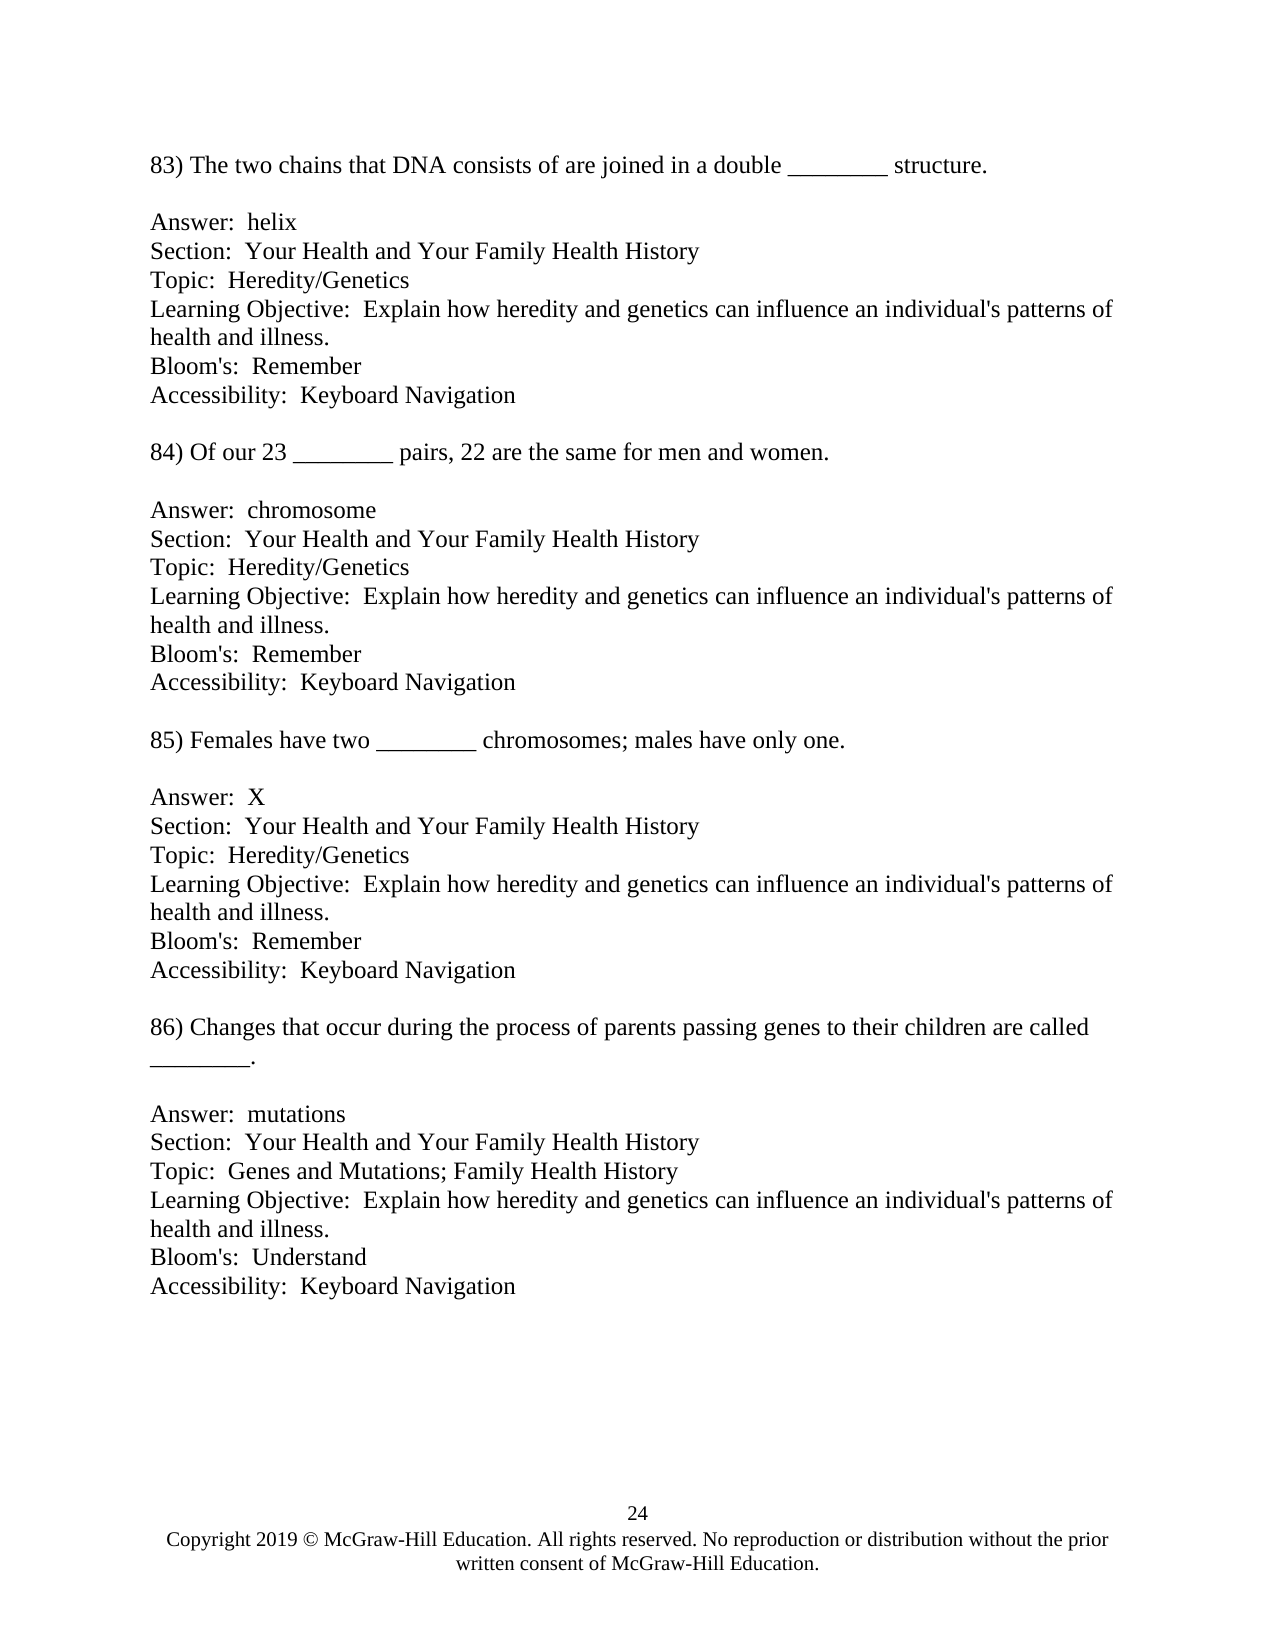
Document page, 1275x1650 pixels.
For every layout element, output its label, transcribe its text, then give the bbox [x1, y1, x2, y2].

text Bloom's: Remember [150, 926, 1125, 955]
text Section: Your Health and Your Family Health History [150, 236, 1125, 265]
text Answer: mutations [150, 1099, 1125, 1127]
text Bloom's: Understand [150, 1242, 1125, 1271]
text 84) Of our 23 ________ pairs, 22 are the same for men and women. [150, 437, 1125, 466]
text Topic: Heredity/Genetics [150, 265, 1125, 294]
text Answer: X [150, 782, 1125, 811]
text Answer: chromosome [150, 495, 1125, 524]
text Learning Objective: Explain how heredity and genetics can influence an individual's patterns of health and illness. [150, 581, 1125, 639]
text Accessibility: Keyboard Navigation [150, 667, 1125, 696]
text Accessibility: Keyboard Navigation [150, 380, 1125, 409]
text Learning Objective: Explain how heredity and genetics can influence an individual's patterns of health and illness. [150, 869, 1125, 926]
text Section: Your Health and Your Family Health History [150, 1127, 1125, 1156]
text Learning Objective: Explain how heredity and genetics can influence an individual's patterns of health and illness. [150, 1185, 1125, 1242]
text 83) The two chains that DNA consists of are joined in a double ________ structure. [150, 150, 1125, 179]
text Bloom's: Remember [150, 639, 1125, 667]
text Section: Your Health and Your Family Health History [150, 811, 1125, 840]
text Answer: helix [150, 207, 1125, 236]
text Topic: Heredity/Genetics [150, 840, 1125, 869]
text Bloom's: Remember [150, 351, 1125, 380]
text Learning Objective: Explain how heredity and genetics can influence an individual's patterns of health and illness. [150, 294, 1125, 351]
text Topic: Heredity/Genetics [150, 552, 1125, 581]
text Accessibility: Keyboard Navigation [150, 955, 1125, 984]
text 86) Changes that occur during the process of parents passing genes to their children are called ________. [150, 1012, 1125, 1070]
text 85) Females have two ________ chromosomes; males have only one. [150, 725, 1125, 754]
text Accessibility: Keyboard Navigation [150, 1271, 1125, 1300]
text Section: Your Health and Your Family Health History [150, 524, 1125, 552]
text Topic: Genes and Mutations; Family Health History [150, 1156, 1125, 1185]
